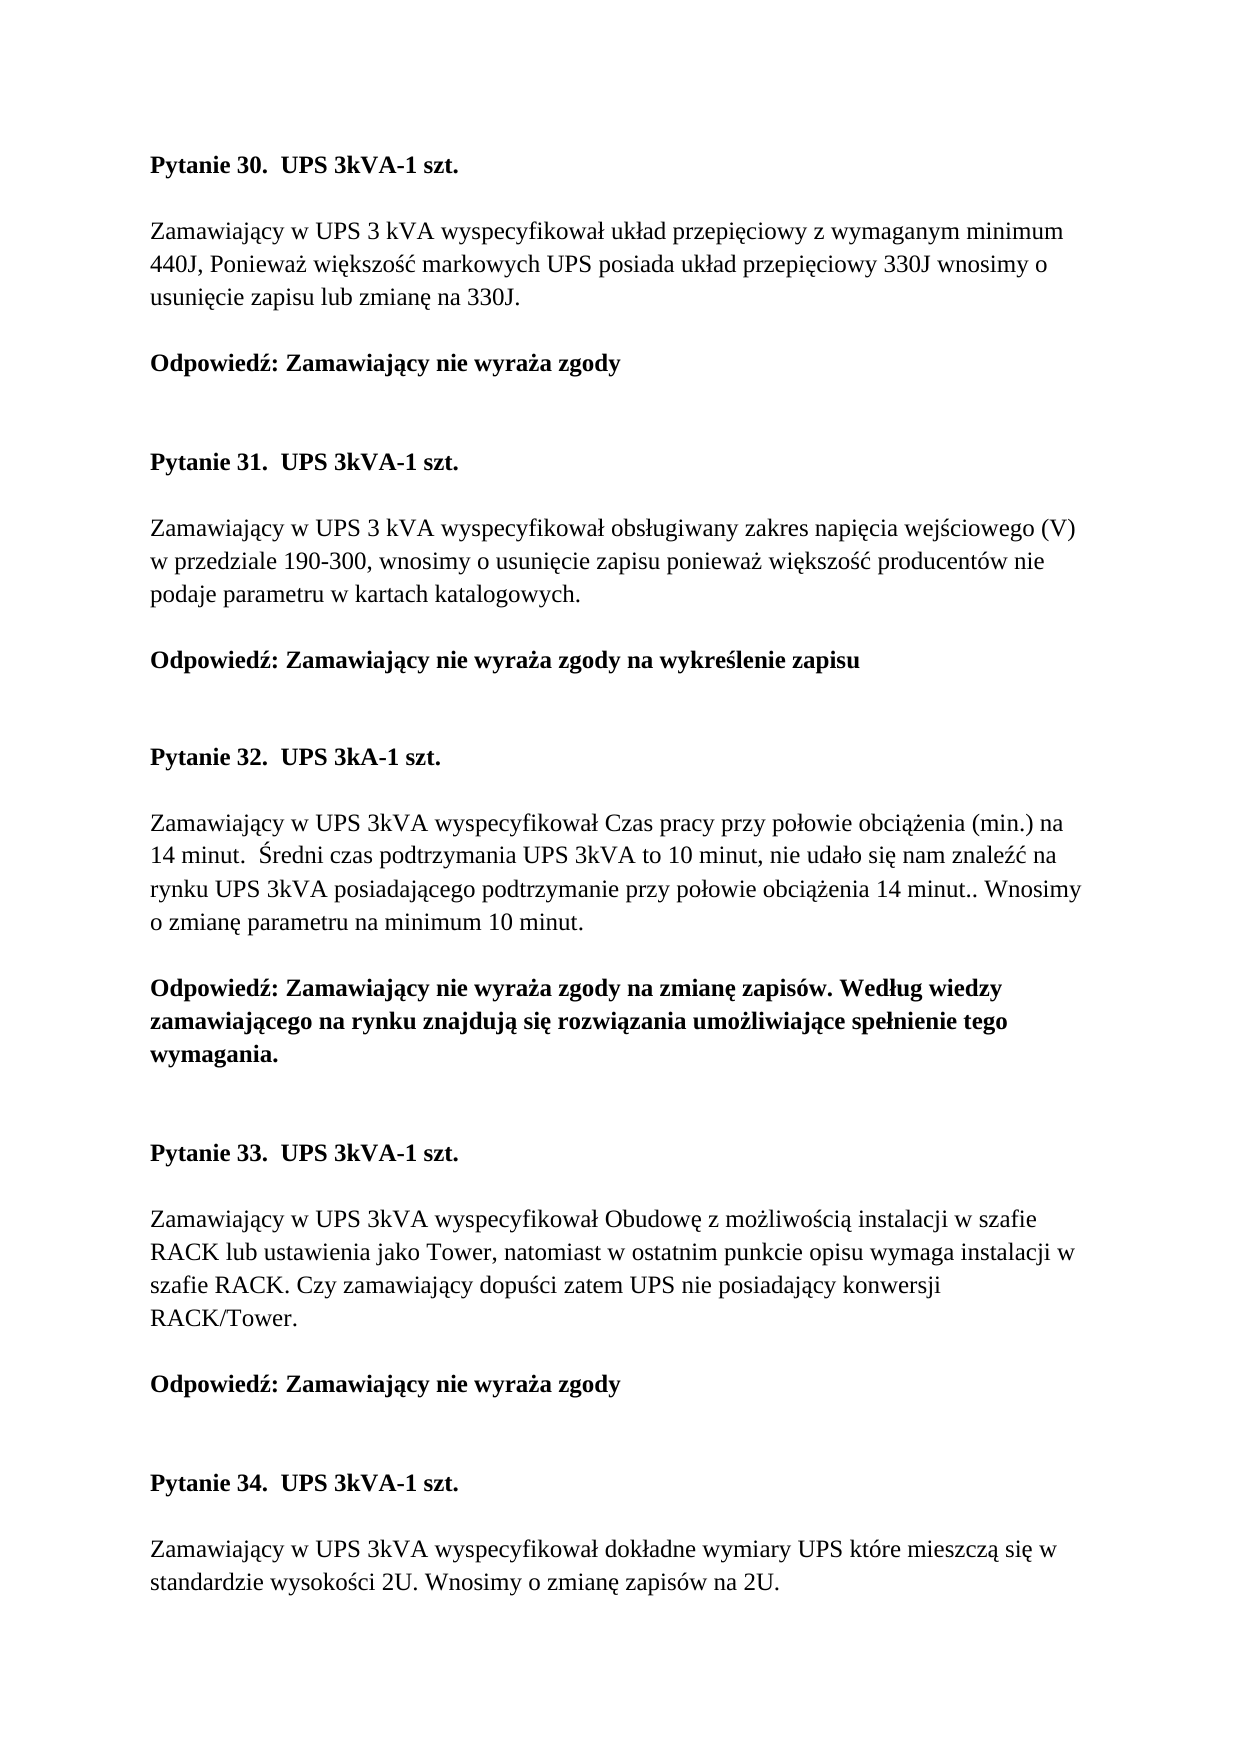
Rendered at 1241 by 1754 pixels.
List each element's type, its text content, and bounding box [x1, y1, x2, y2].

text Pytanie 31. UPS 3kVA-1 szt. [150, 447, 1090, 476]
text Pytanie 34. UPS 3kVA-1 szt. [150, 1468, 1090, 1497]
text Pytanie 30. UPS 3kVA-1 szt. [150, 150, 1090, 179]
text Zamawiający w UPS 3kVA wyspecyfikował dokładne wymiary UPS które mieszczą się w standardzie wysokości 2U. Wnosimy o zmianę zapisów na 2U. [150, 1534, 1090, 1596]
text Pytanie 32. UPS 3kA-1 szt. [150, 742, 1090, 770]
text Zamawiający w UPS 3 kVA wyspecyfikował układ przepięciowy z wymaganym minimum 440J, Ponieważ większość markowych UPS posiada układ przepięciowy 330J wnosimy o usunięcie zapisu lub zmianę na 330J. [150, 216, 1090, 311]
text Zamawiający w UPS 3 kVA wyspecyfikował obsługiwany zakres napięcia wejściowego (V) w przedziale 190-300, wnosimy o usunięcie zapisu ponieważ większość producentów nie podaje parametru w kartach katalogowych. [150, 513, 1090, 608]
text Zamawiający w UPS 3kVA wyspecyfikował Czas pracy przy połowie obciążenia (min.) na 14 minut. Średni czas podtrzymania UPS 3kVA to 10 minut, nie udało się nam znaleźć na rynku UPS 3kVA posiadającego podtrzymanie przy połowie obciążenia 14 minut.. Wnosimy o zmianę parametru na minimum 10 minut. [150, 808, 1090, 935]
text Pytanie 33. UPS 3kVA-1 szt. [150, 1138, 1090, 1167]
text Odpowiedź: Zamawiający nie wyraża zgody na zmianę zapisów. Według wiedzy zamawiającego na rynku znajdują się rozwiązania umożliwiające spełnienie tego wymagania. [150, 973, 1090, 1067]
text Odpowiedź: Zamawiający nie wyraża zgody na wykreślenie zapisu [150, 645, 1090, 674]
text Odpowiedź: Zamawiający nie wyraża zgody [150, 1369, 1090, 1398]
text Odpowiedź: Zamawiający nie wyraża zgody [150, 348, 1090, 377]
text Zamawiający w UPS 3kVA wyspecyfikował Obudowę z możliwością instalacji w szafie RACK lub ustawienia jako Tower, natomiast w ostatnim punkcie opisu wymaga instalacji w szafie RACK. Czy zamawiający dopuści zatem UPS nie posiadający konwersji RACK/Tower. [150, 1204, 1090, 1332]
